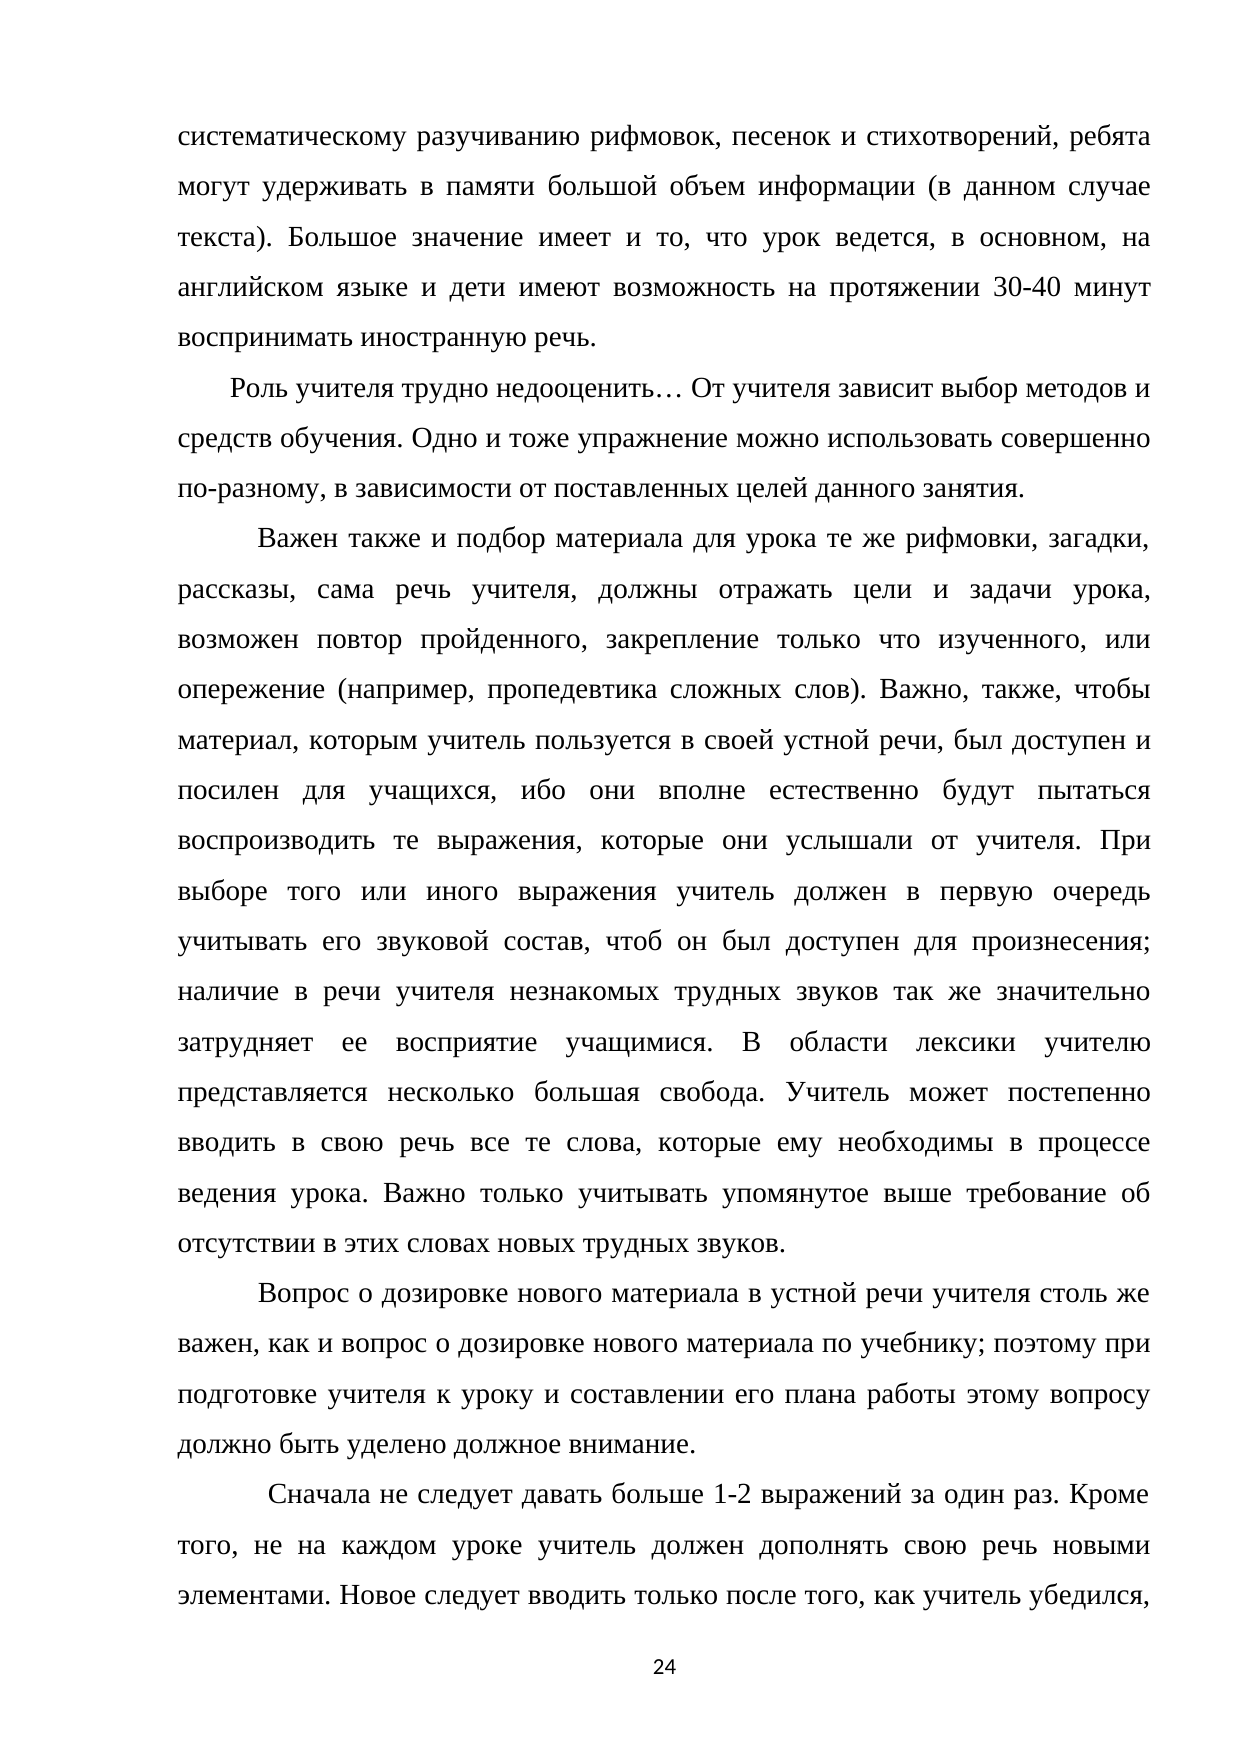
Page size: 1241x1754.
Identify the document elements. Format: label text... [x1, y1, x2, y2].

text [177, 118, 1152, 353]
text Важен также и подбор материала для урока те же рифмовки, загадки, рассказы, сама речь учителя, должны отражать цели и задачи урока, возможен повтор пройденного, закрепление только что изученного, или опережение (например, пропедевтика сложных слов). Важно, также, чтобы материал, которым учитель пользуется в своей устной речи, был доступен и посилен для учащихся, ибо они вполне естественно будут пытаться воспроизводить те выражения, которые они услышали от учителя. При выборе того или иного выражения учитель должен в первую очередь учитывать его звуковой состав, чтоб он был доступен для произнесения; наличие в речи учителя незнакомых трудных звуков так же значительно затрудняет ее восприятие учащимися. В области лексики учителю представляется несколько большая свобода. Учитель может постепенно вводить в свою речь все те слова, которые ему необходимы в процессе ведения урока. Важно только учитывать упомянутое выше требование об отсутствии в этих словах новых трудных звуков. [177, 521, 1152, 1258]
text Вопрос о дозировке нового материала в устной речи учителя столь же важен, как и вопрос о дозировке нового материала по учебнику; поэтому при подготовке учителя к уроку и составлении его плана работы этому вопросу должно быть уделено должное внимание. [177, 1275, 1152, 1460]
text Роль учителя трудно недооценить… От учителя зависит выбор методов и средств обучения. Одно и тоже упражнение можно использовать совершенно по-разному, в зависимости от поставленных целей данного занятия. [177, 370, 1152, 504]
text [177, 1477, 1152, 1611]
